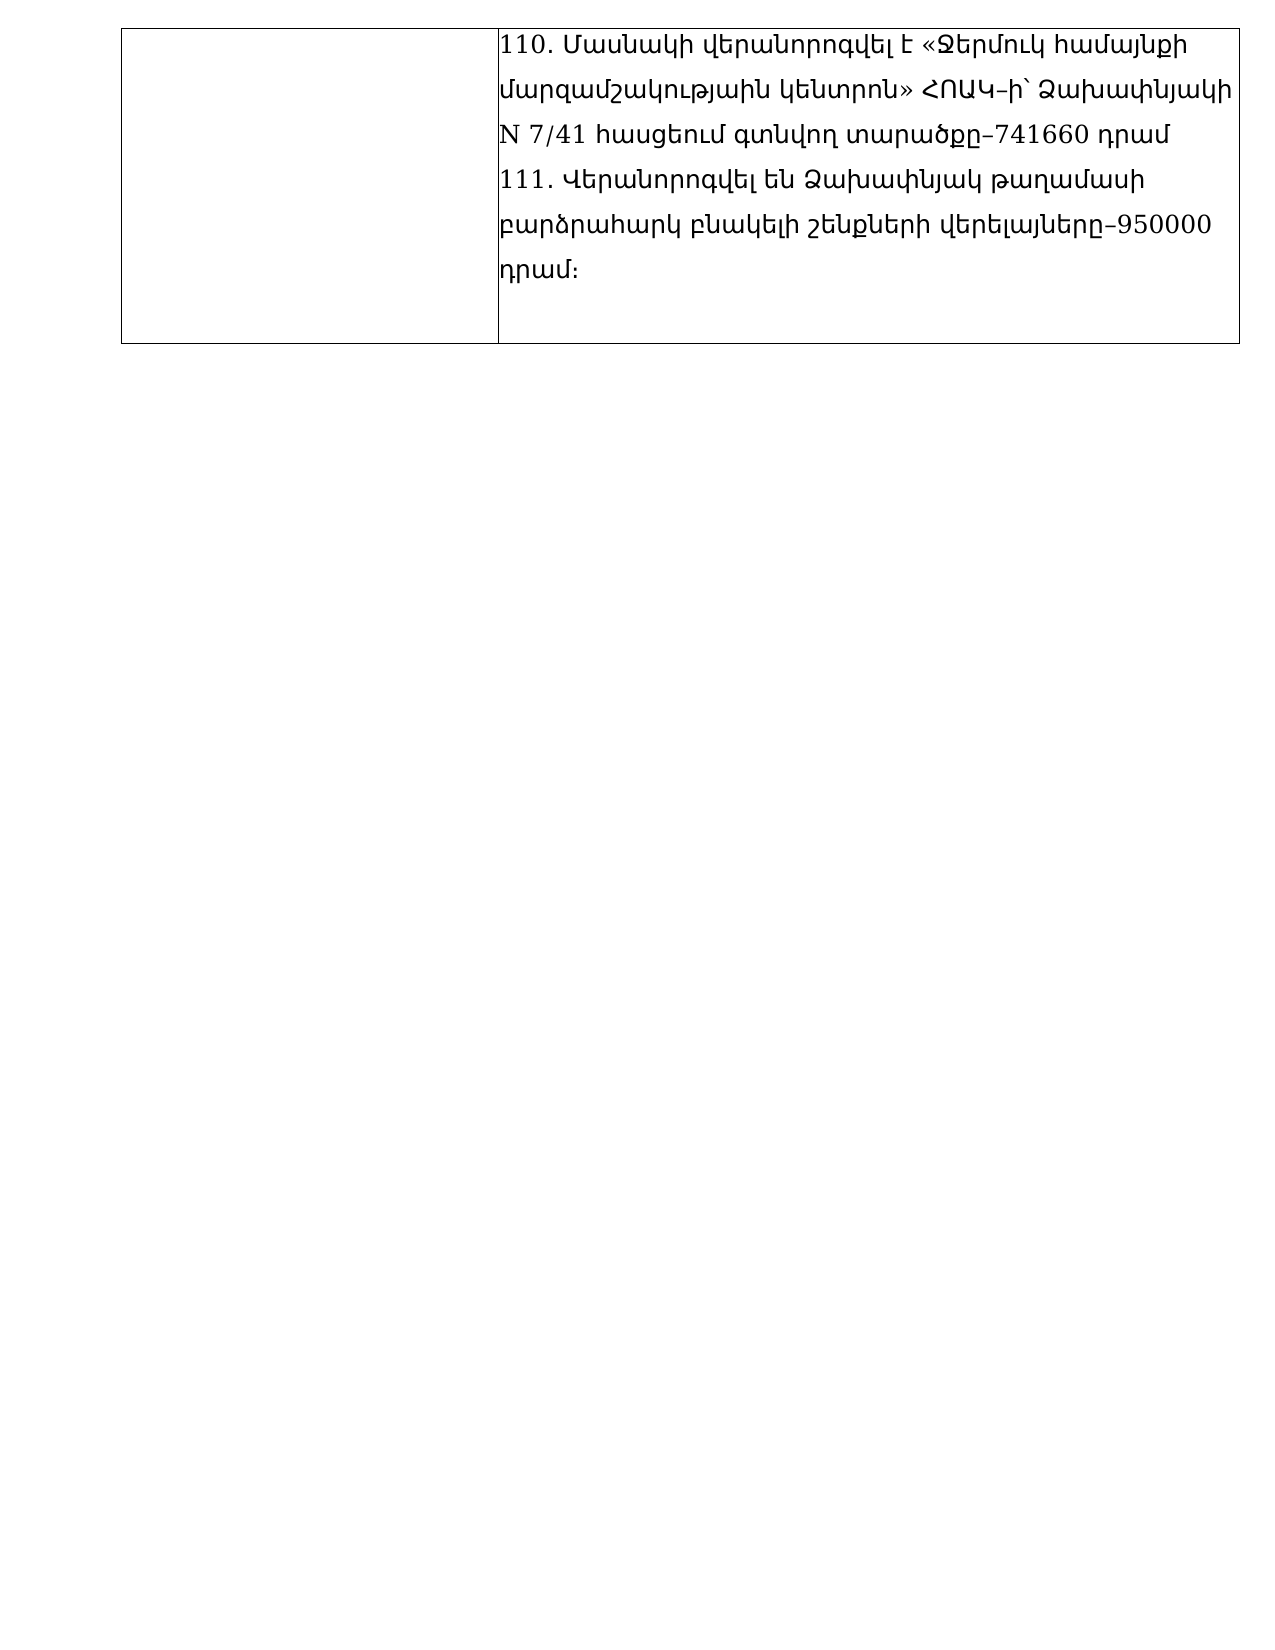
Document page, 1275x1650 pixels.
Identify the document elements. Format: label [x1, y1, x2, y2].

table_cell [122, 29, 498, 343]
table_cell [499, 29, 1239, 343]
